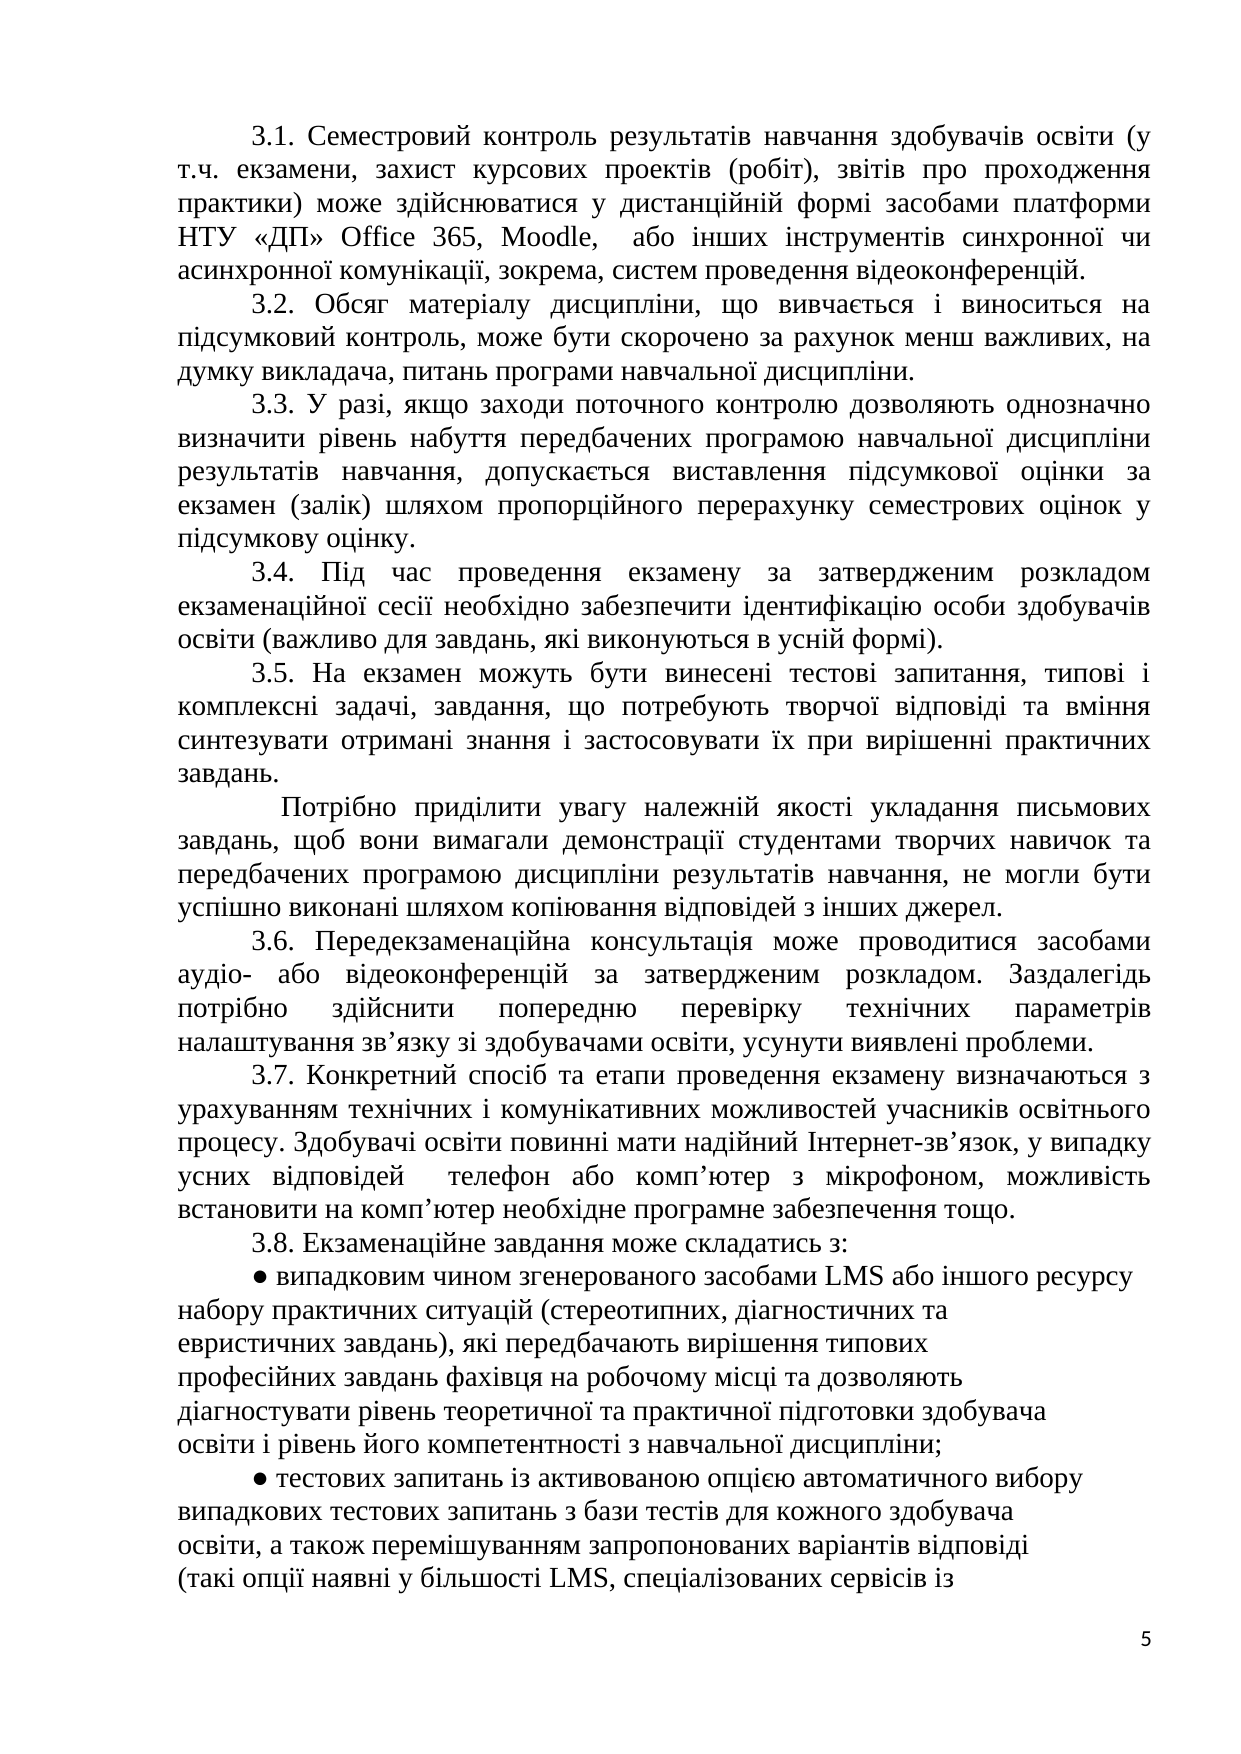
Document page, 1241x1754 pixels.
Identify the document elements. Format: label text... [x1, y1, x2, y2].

text ● тестових запитань із активованою опцією автоматичного вибору [177, 1460, 1152, 1493]
text професійних завдань фахівця на робочому місці та дозволяють [177, 1359, 1152, 1393]
text випадкових тестових запитань з бази тестів для кожного здобувача [177, 1493, 1152, 1527]
text 3.6. Передекзаменаційна консультація може проводитися засобами аудіо- або відеоконференцій за затвердженим розкладом. Заздалегідь потрібно здійснити попередню перевірку технічних параметрів налаштування зв’язку зі здобувачами освіти, усунути виявлені проблеми. [177, 923, 1152, 1057]
text 3.5. На екзамен можуть бути винесені тестові запитання, типові і комплексні задачі, завдання, що потребують творчої відповіді та вміння синтезувати отримані знання і застосовувати їх при вирішенні практичних завдань. [177, 655, 1152, 789]
text евристичних завдань), які передбачають вирішення типових [177, 1326, 1152, 1359]
text 3.3. У разі, якщо заходи поточного контролю дозволяють однозначно визначити рівень набуття передбачених програмою навчальної дисципліни результатів навчання, допускається виставлення підсумкової оцінки за екзамен (залік) шляхом пропорційного перерахунку семестрових оцінок у підсумкову оцінку. [177, 386, 1152, 554]
text Потрібно приділити увагу належній якості укладання письмових завдань, щоб вони вимагали демонстрації студентами творчих навичок та передбачених програмою дисципліни результатів навчання, не могли бути успішно виконані шляхом копіювання відповідей з інших джерел. [177, 789, 1152, 923]
text освіти і рівень його компетентності з навчальної дисципліни; [177, 1426, 1152, 1460]
text набору практичних ситуацій (стереотипних, діагностичних та [177, 1292, 1152, 1326]
text 3.8. Екзаменаційне завдання може складатись з: [251, 1225, 1152, 1258]
text (такі опції наявні у більшості LMS, спеціалізованих сервісів із [177, 1560, 1152, 1594]
text освіти, а також перемішуванням запропонованих варіантів відповіді [177, 1527, 1152, 1560]
text 3.1. Семестровий контроль результатів навчання здобувачів освіти (у т.ч. екзамени, захист курсових проектів (робіт), звітів про проходження практики) може здійснюватися у дистанційній формі засобами платформи НТУ «ДП» Office 365, Moodle, або інших інструментів синхронної чи асинхронної комунікації, зокрема, систем проведення відеоконференцій. [177, 118, 1152, 286]
text 3.4. Під час проведення екзамену за затвердженим розкладом екзаменаційної сесії необхідно забезпечити ідентифікацію особи здобувачів освіти (важливо для завдань, які виконуються в усній формі). [177, 554, 1152, 655]
text 3.7. Конкретний спосіб та етапи проведення екзамену визначаються з урахуванням технічних і комунікативних можливостей учасників освітнього процесу. Здобувачі освіти повинні мати надійний Iнтернет-зв’язок, у випадку усних відповідей телефон або комп’ютер з мікрофоном, можливість встановити на комп’ютер необхідне програмне забезпечення тощо. [177, 1057, 1152, 1225]
text діагностувати рівень теоретичної та практичної підготовки здобувача [177, 1393, 1152, 1426]
text 3.2. Обсяг матеріалу дисципліни, що вивчається і виноситься на підсумковий контроль, може бути скорочено за рахунок менш важливих, на думку викладача, питань програми навчальної дисципліни. [177, 286, 1152, 386]
text ● випадковим чином згенерованого засобами LMS або іншого ресурсу [177, 1258, 1152, 1292]
